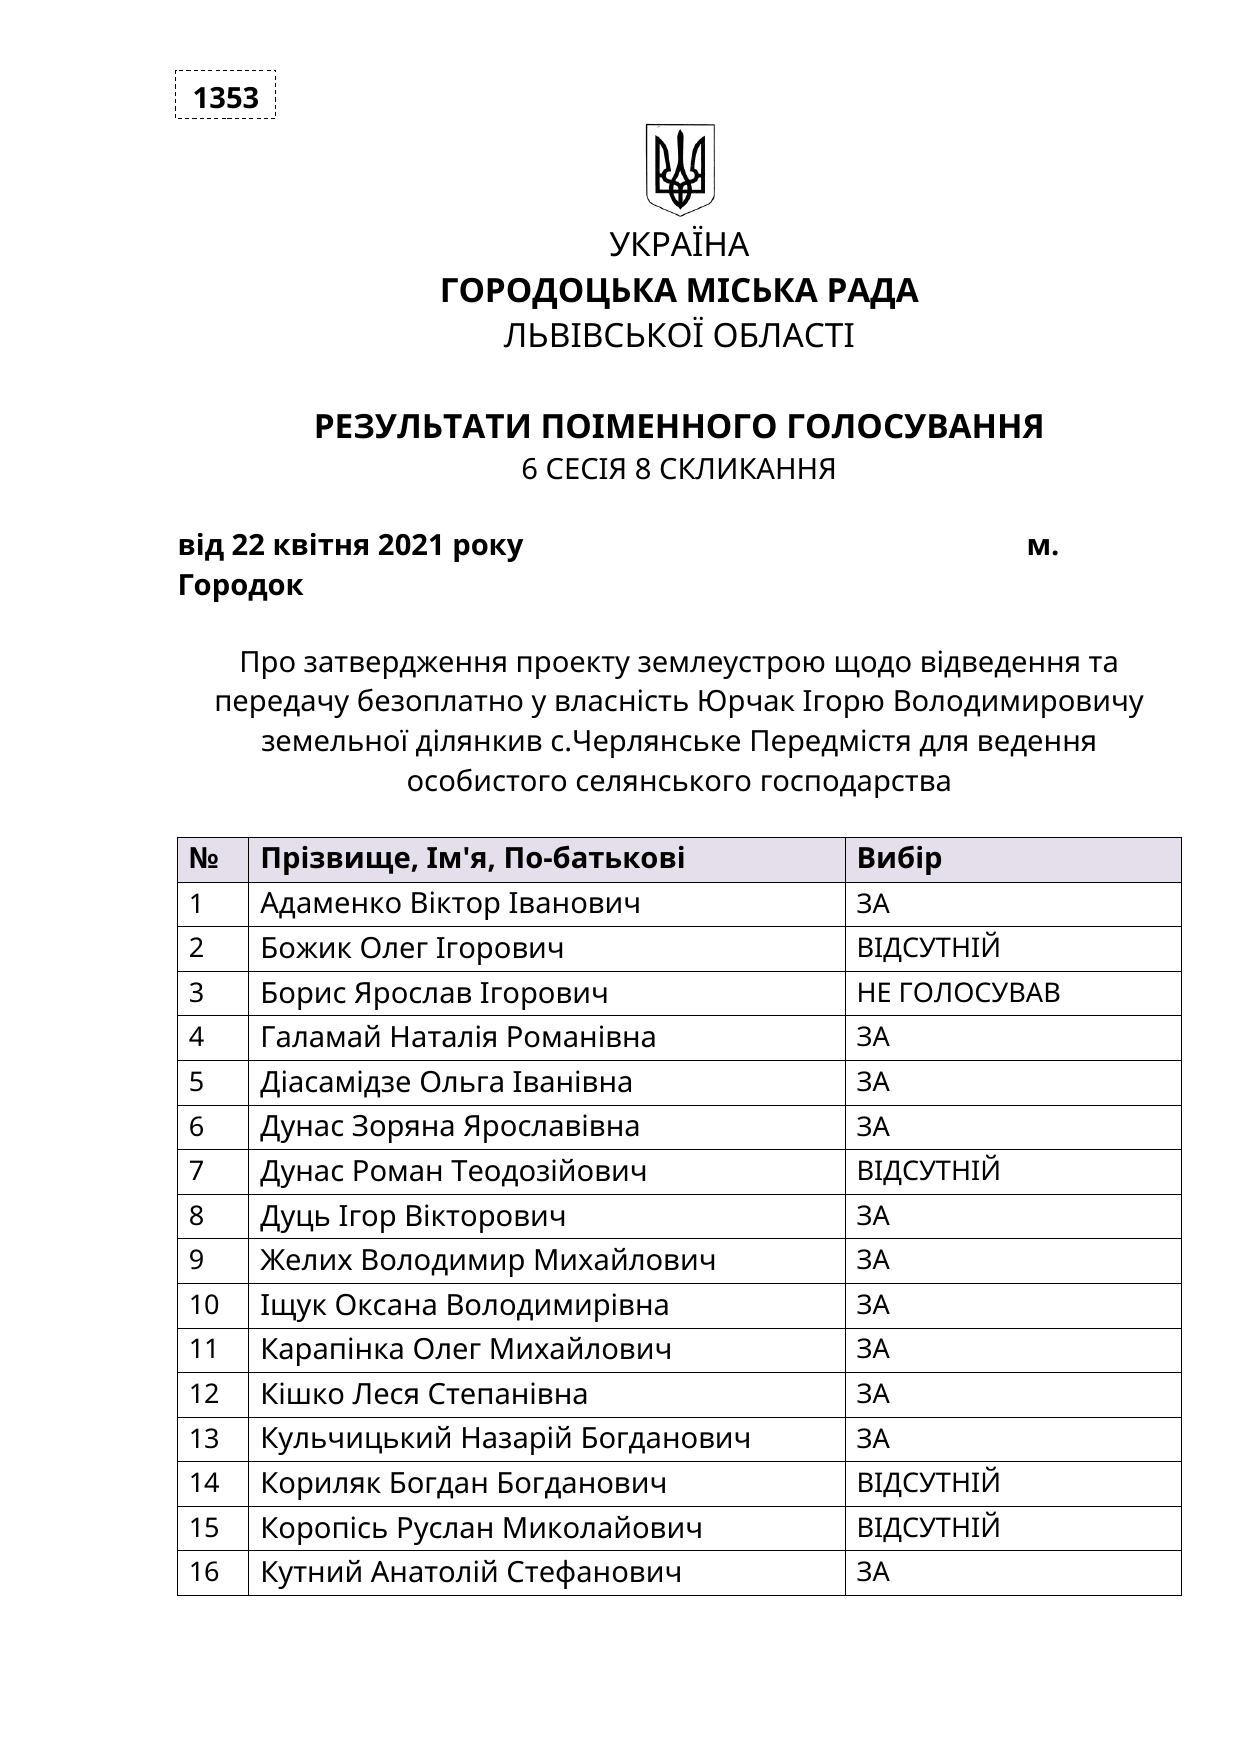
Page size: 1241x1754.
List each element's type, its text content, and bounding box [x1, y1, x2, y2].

text від 22 квітня 2021 року м. Городок [177, 525, 1181, 604]
picture [633, 118, 726, 221]
table_cell 5 [178, 1061, 248, 1104]
table_cell ЗА [846, 1016, 1181, 1060]
table_cell Желих Володимир Михайлович [249, 1239, 845, 1283]
table_cell ВІДСУТНІЙ [846, 1462, 1181, 1506]
table_cell Іщук Оксана Володимирівна [249, 1284, 845, 1327]
table_cell ЗА [846, 1239, 1181, 1283]
table_cell Адаменко Віктор Іванович [249, 883, 845, 926]
table_cell Дунас Роман Теодозійович [249, 1150, 845, 1194]
table_cell ЗА [846, 1418, 1181, 1461]
text ЛЬВІВСЬКОЇ ОБЛАСТІ [177, 312, 1181, 357]
table_cell ЗА [846, 1551, 1181, 1595]
table_cell ЗА [846, 1284, 1181, 1327]
table_cell ЗА [846, 1061, 1181, 1104]
table_cell 7 [178, 1150, 248, 1194]
table_cell 15 [178, 1507, 248, 1550]
table_cell ЗА [846, 1106, 1181, 1149]
table_cell ВІДСУТНІЙ [846, 1150, 1181, 1194]
table_cell Борис Ярослав Ігорович [249, 972, 845, 1015]
table_cell 9 [178, 1239, 248, 1283]
table_cell Кішко Леся Степанівна [249, 1373, 845, 1417]
table_cell Кульчицький Назарій Богданович [249, 1418, 845, 1461]
table_cell ВІДСУТНІЙ [846, 927, 1181, 971]
table_cell Галамай Наталія Романівна [249, 1016, 845, 1060]
table_header Вибір [846, 838, 1181, 882]
table_cell Дуць Ігор Вікторович [249, 1195, 845, 1238]
table_cell 1 [178, 883, 248, 926]
table_cell 14 [178, 1462, 248, 1506]
table_cell 13 [178, 1418, 248, 1461]
table_cell Діасамідзе Ольга Іванівна [249, 1061, 845, 1104]
table_header Прізвище, Ім'я, По-батькові [249, 838, 845, 882]
table_cell 8 [178, 1195, 248, 1238]
table_cell Кориляк Богдан Богданович [249, 1462, 845, 1506]
table_cell ЗА [846, 1195, 1181, 1238]
table_cell НЕ ГОЛОСУВАВ [846, 972, 1181, 1015]
table_cell 12 [178, 1373, 248, 1417]
text УКРАЇНА [177, 221, 1181, 266]
table_header № [178, 838, 248, 882]
table_cell 2 [178, 927, 248, 971]
table_cell Божик Олег Ігорович [249, 927, 845, 971]
table_cell Дунас Зоряна Ярославівна [249, 1106, 845, 1149]
table_cell 3 [178, 972, 248, 1015]
text РЕЗУЛЬТАТИ ПОІМЕННОГО ГОЛОСУВАННЯ [177, 403, 1181, 448]
table_cell ЗА [846, 1329, 1181, 1372]
table_cell 6 [178, 1106, 248, 1149]
table_cell 16 [178, 1551, 248, 1595]
text ГОРОДОЦЬКА МІСЬКА РАДА [177, 266, 1181, 312]
table_cell Карапінка Олег Михайлович [249, 1329, 845, 1372]
table_cell ЗА [846, 1373, 1181, 1417]
table_cell 11 [178, 1329, 248, 1372]
text Про затвердження проекту землеустрою щодо відведення та передачу безоплатно у власність Юрчак Ігорю Володимировичу земельної ділянкив с.Черлянське Передмістя для ведення особистого селянського господарства [177, 641, 1181, 800]
table_cell 4 [178, 1016, 248, 1060]
table_cell ЗА [846, 883, 1181, 926]
table_cell ВІДСУТНІЙ [846, 1507, 1181, 1550]
table_cell Коропісь Руслан Миколайович [249, 1507, 845, 1550]
table_cell 10 [178, 1284, 248, 1327]
text 6 СЕСІЯ 8 СКЛИКАННЯ [177, 448, 1181, 488]
table_cell Кутний Анатолій Стефанович [249, 1551, 845, 1595]
